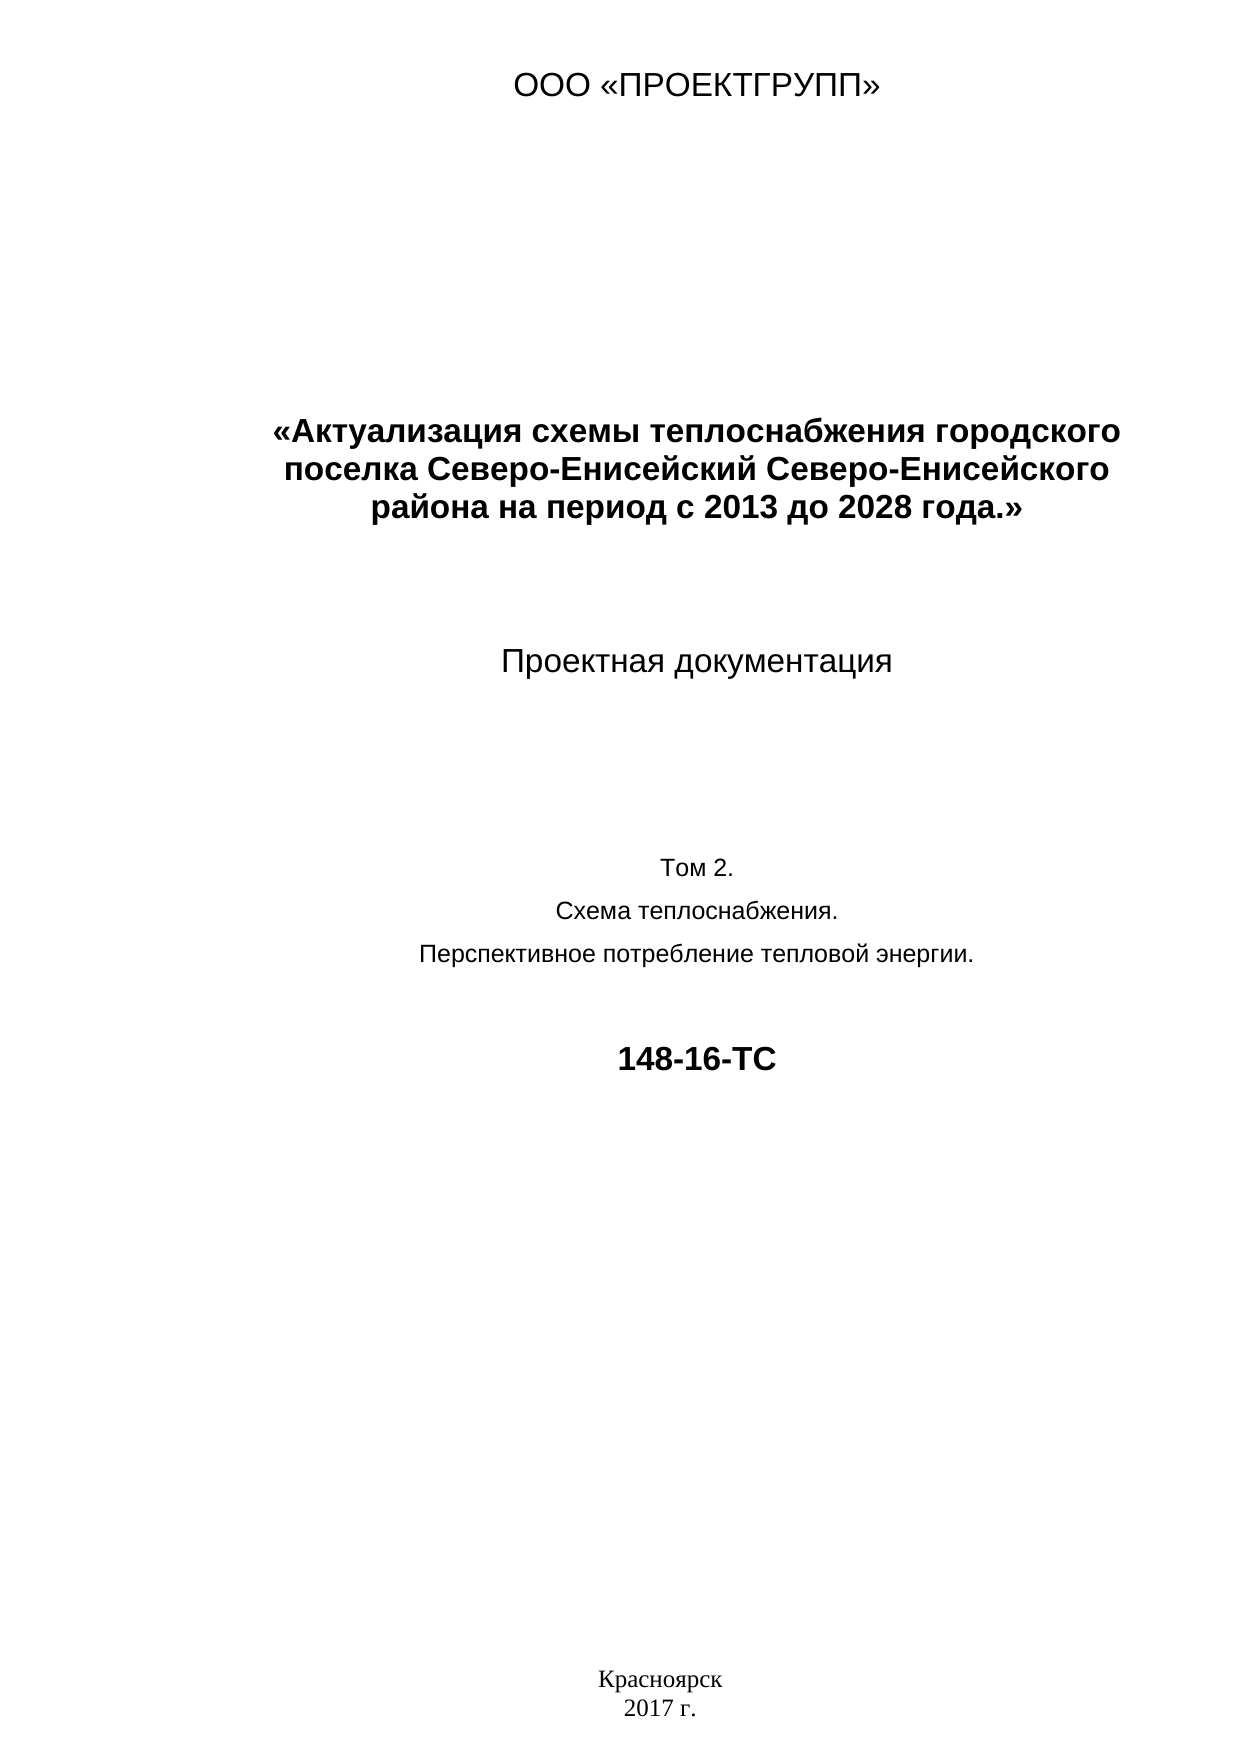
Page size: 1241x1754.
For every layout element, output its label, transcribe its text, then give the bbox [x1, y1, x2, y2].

text Проектная документация [148, 641, 1172, 679]
text района на период с 2013 до 2028 года.» [148, 487, 1172, 526]
text ООО «ПРОЕКТГРУПП» [148, 65, 1172, 103]
text «Актуализация схемы теплоснабжения городского [148, 411, 1172, 449]
text Перспективное потребление тепловой энергии. [148, 939, 1172, 967]
text 148-16-ТС [148, 1039, 1172, 1078]
text Схема теплоснабжения. [148, 896, 1172, 924]
text Том 2. [148, 852, 1172, 881]
text поселка Северо-Енисейский Северо-Енисейского [148, 449, 1172, 487]
